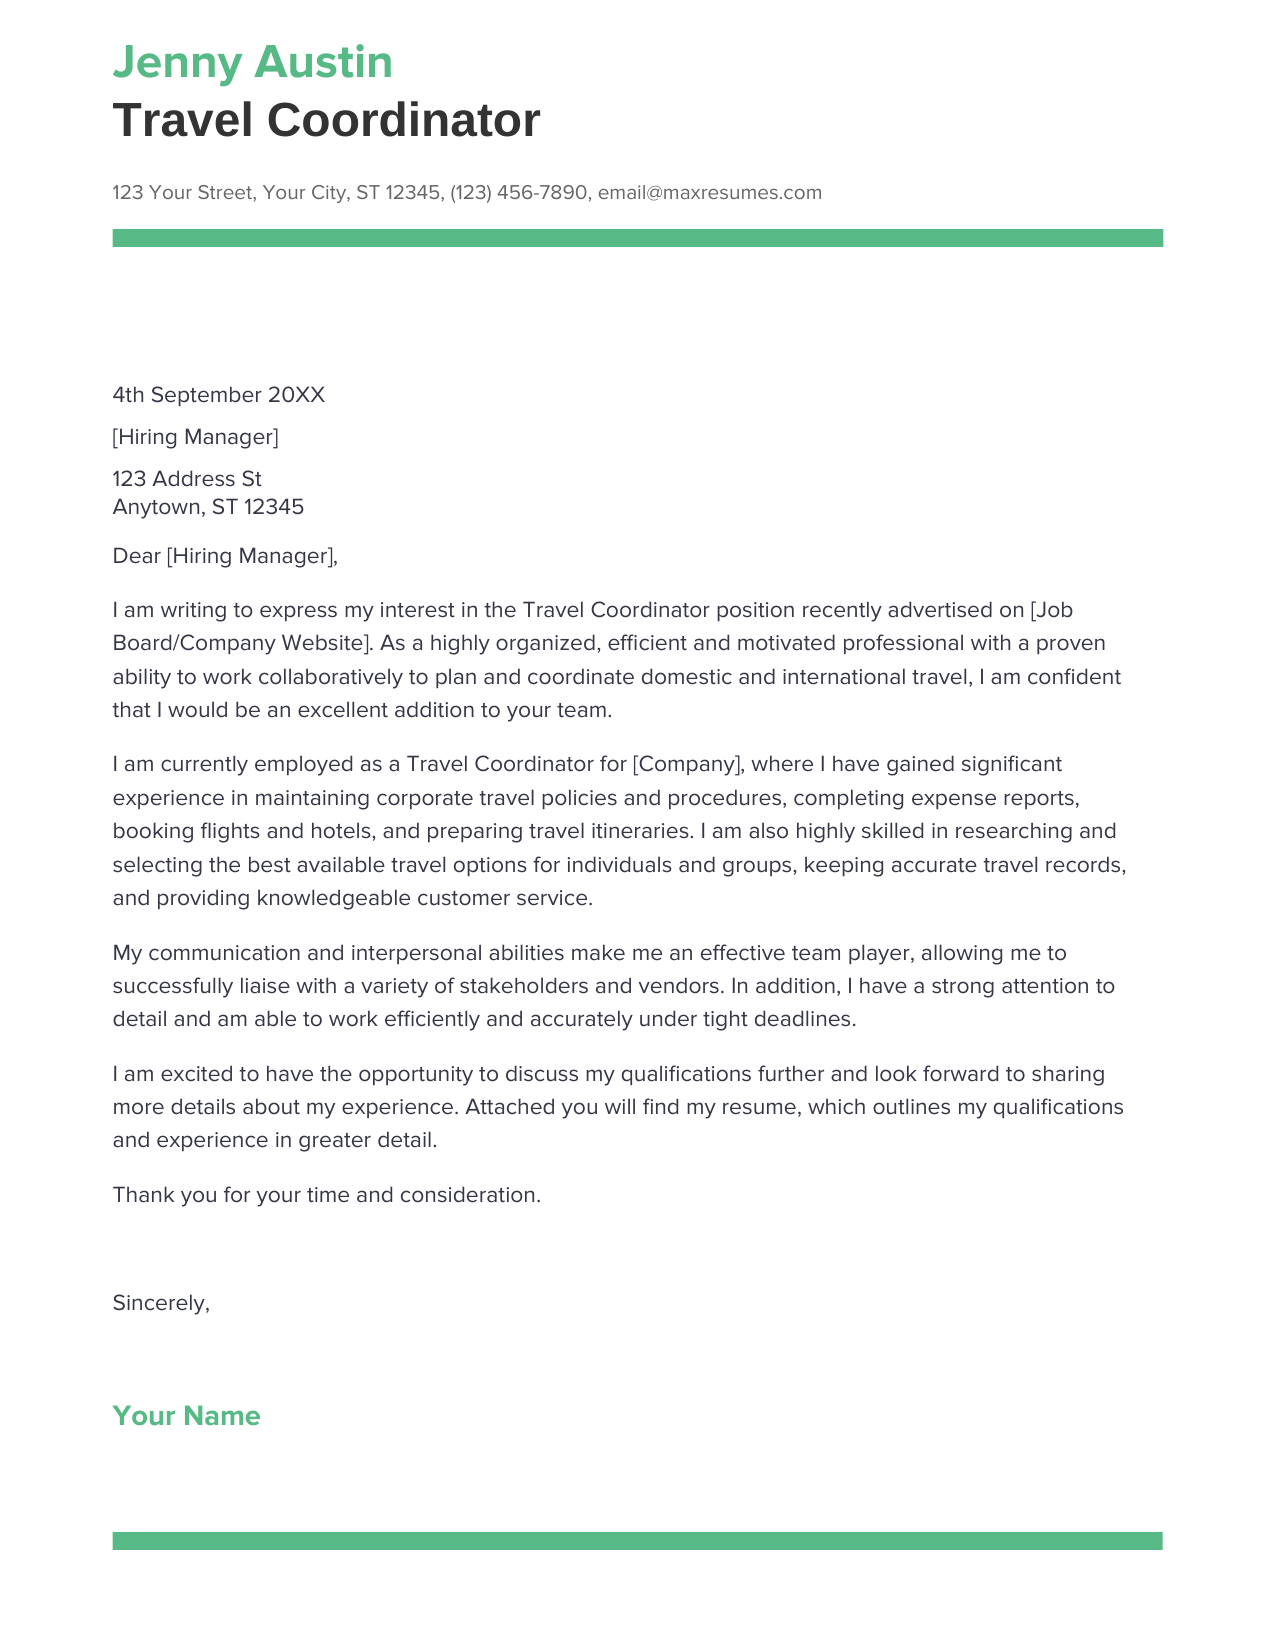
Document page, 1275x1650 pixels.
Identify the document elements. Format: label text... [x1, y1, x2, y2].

text My communication and interpersonal abilities make me an effective team player, allowing me to successfully liaise with a variety of stakeholders and vendors. In addition, I have a strong attention to detail and am able to work efficiently and accurately under tight deadlines. [112, 939, 1162, 1034]
text Dear [Hiring Manager], [112, 542, 1162, 570]
text I am writing to express my interest in the Travel Coordinator position recently advertised on [Job Board/Company Website]. As a highly organized, efficient and motivated professional with a proven ability to work collaboratively to plan and coordinate domestic and international travel, I am confident that I would be an excellent addition to your team. [112, 596, 1162, 724]
text Jenny Austin Travel Coordinator [112, 33, 1162, 147]
picture [112, 1532, 1163, 1550]
text 4th September 20XX [Hiring Manager] [112, 382, 1162, 451]
text I am currently employed as a Travel Coordinator for [Company], where I have gained significant experience in maintaining corporate travel policies and procedures, completing expense reports, booking flights and hotels, and preparing travel itineraries. I am also highly skilled in researching and selecting the best available travel options for individuals and groups, keeping accurate travel records, and providing knowledgeable customer service. [112, 751, 1162, 912]
text Anytown, ST 12345 [112, 493, 1162, 521]
picture [112, 229, 1164, 247]
text Sincerely, [112, 1290, 1162, 1318]
text Your Name [112, 1398, 1162, 1467]
text Thank you for your time and consideration. [112, 1181, 1162, 1209]
text 123 Address St [112, 465, 1162, 493]
text 123 Your Street, Your City, ST 12345, (123) 456-7890, email@maxresumes.com [112, 180, 1162, 206]
text I am excited to have the opportunity to discuss my qualifications further and look forward to sharing more details about my experience. Attached you will find my resume, which outlines my qualifications and experience in greater detail. [112, 1060, 1162, 1155]
